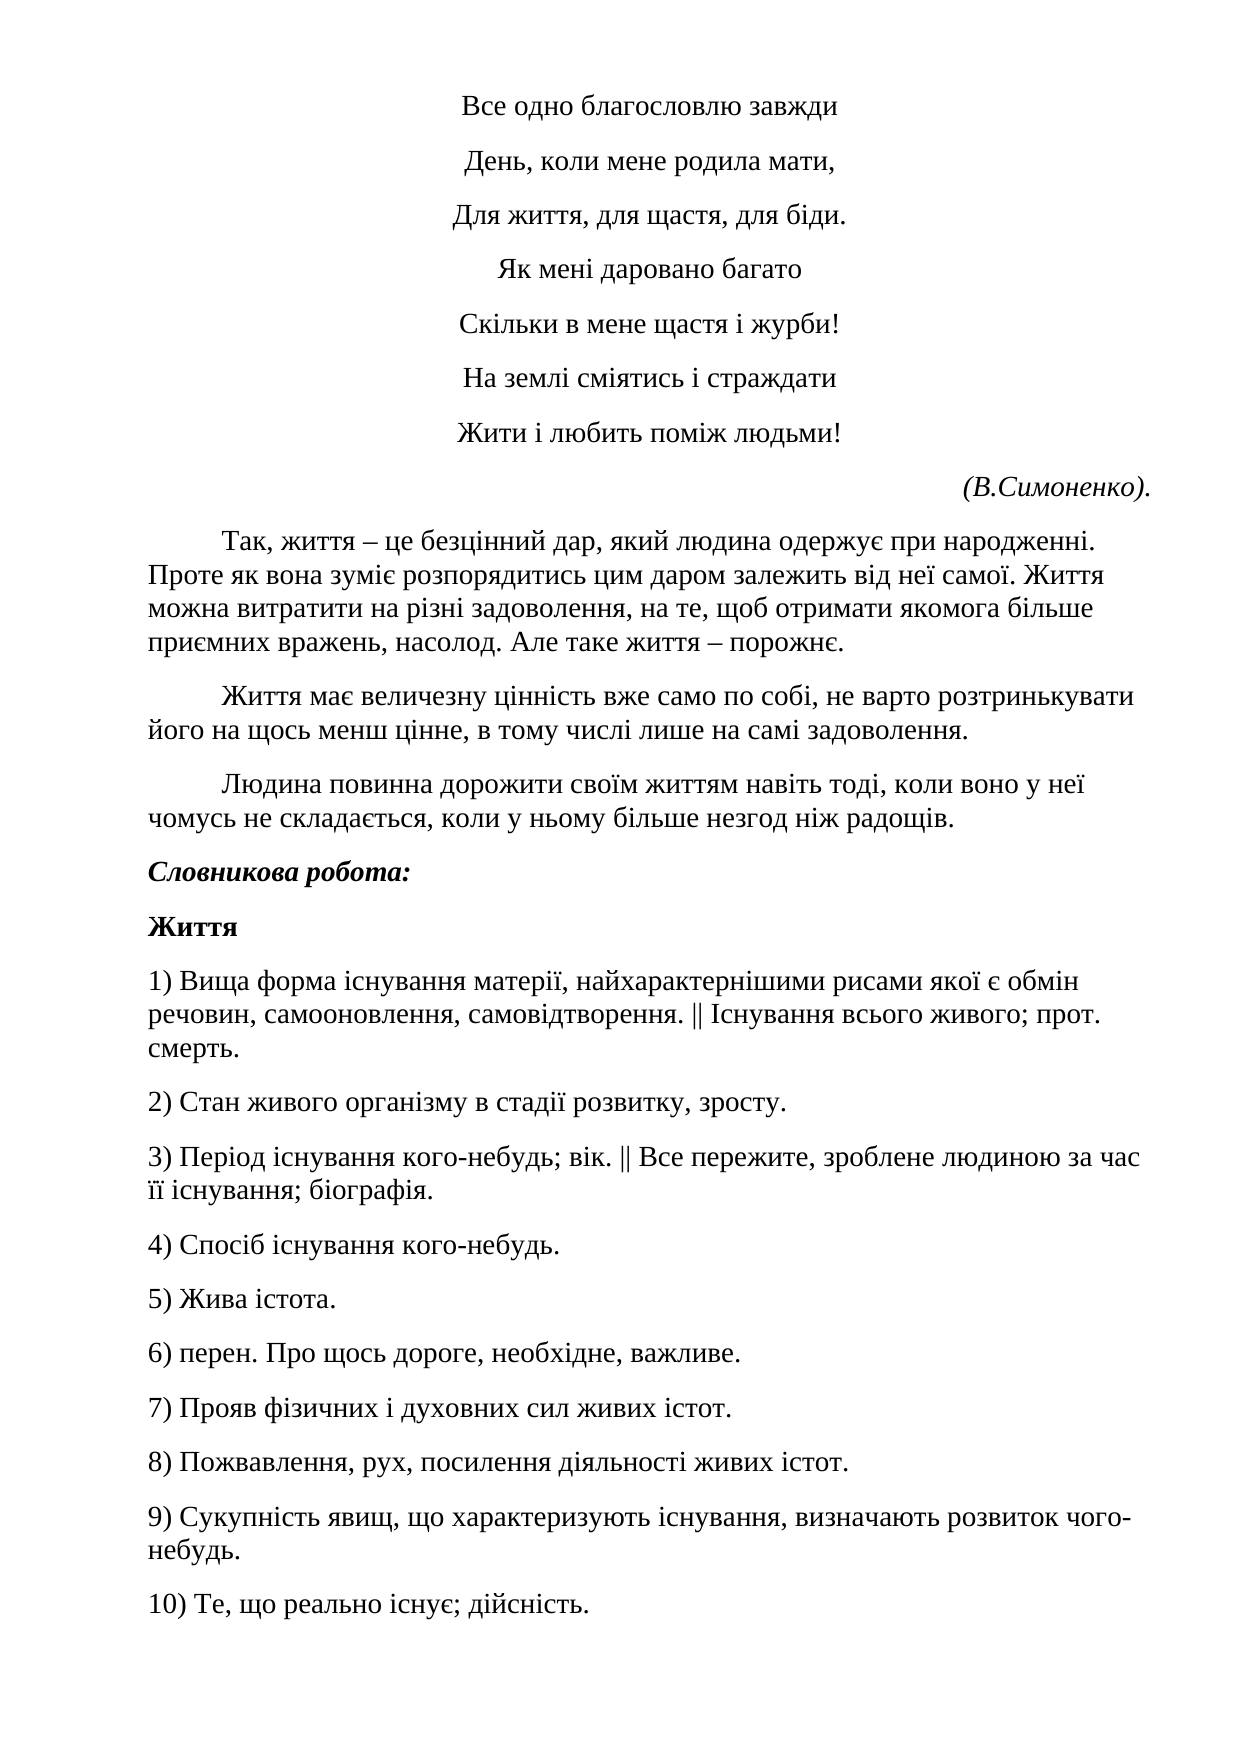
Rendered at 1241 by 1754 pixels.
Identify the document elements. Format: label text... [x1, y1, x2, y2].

text 7) Прояв фізичних і духовних сил живих істот. [148, 1390, 1152, 1423]
text На землі сміятись і страждати [148, 360, 1152, 394]
text Жити і любить поміж людьми! [148, 415, 1152, 448]
text 5) Жива істота. [148, 1281, 1152, 1315]
text Словникова робота: [148, 854, 1152, 888]
text 2) Стан живого організму в стадії розвитку, зросту. [148, 1084, 1152, 1118]
text Життя [148, 909, 1152, 942]
text День, коли мене родила мати, [148, 143, 1152, 176]
text 10) Те, що реально існує; дійсність. [148, 1587, 1152, 1620]
text Життя має величезну цінність вже само по собі, не варто розтринькувати його на щось менш цінне, в тому числі лише на самі задоволення. [148, 678, 1152, 746]
text 8) Пожвавлення, рух, посилення діяльності живих істот. [148, 1444, 1152, 1478]
text Для життя, для щастя, для біди. [148, 197, 1152, 231]
text (В.Симоненко). [148, 469, 1152, 503]
text 1) Вища форма існування матерії, найхарактернішими рисами якої є обмін речовин, самооновлення, самовідтворення. || Існування всього живого; прот. смерть. [148, 963, 1152, 1064]
text Як мені даровано багато [148, 252, 1152, 285]
text Все одно благословлю завжди [148, 88, 1152, 122]
text Скільки в мене щастя і журби! [148, 306, 1152, 339]
text Людина повинна дорожити своїм життям навіть тоді, коли воно у неї чомусь не складається, коли у ньому більше незгод ніж радощів. [148, 766, 1152, 833]
text 4) Спосіб існування кого-небудь. [148, 1227, 1152, 1260]
text 9) Сукупність явищ, що характеризують існування, визначають розвиток чого-небудь. [148, 1499, 1152, 1566]
text 3) Період існування кого-небудь; вік. || Все пережите, зроблене людиною за час її існування; біографія. [148, 1139, 1152, 1206]
text Так, життя – це безцінний дар, який людина одержує при народженні. Проте як вона зуміє розпорядитись цим даром залежить від неї самої. Життя можна витратити на різні задоволення, на те, щоб отримати якомога більше приємних вражень, насолод. Але таке життя – порожнє. [148, 523, 1152, 658]
text 6) перен. Про щось дороге, необхідне, важливе. [148, 1336, 1152, 1369]
